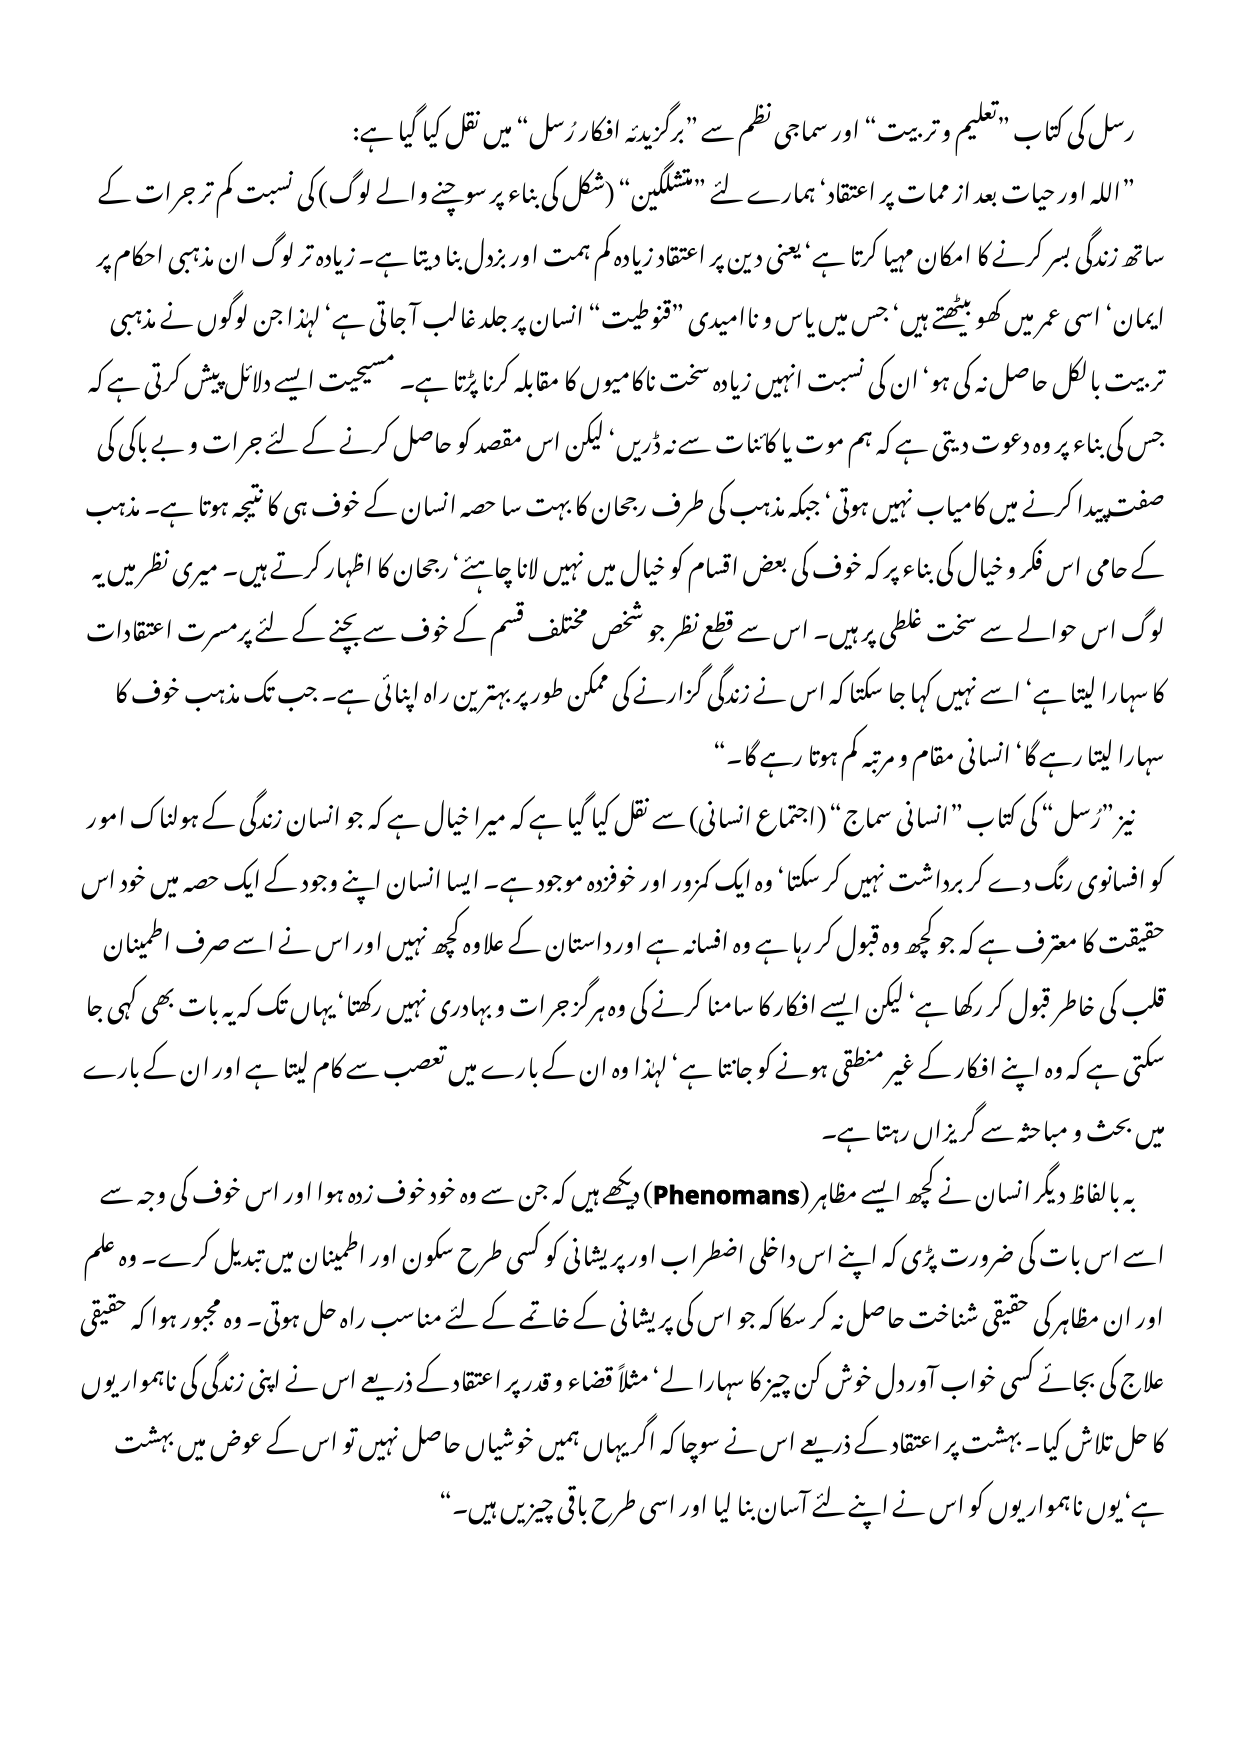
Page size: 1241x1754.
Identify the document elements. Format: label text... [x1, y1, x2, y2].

text بہ بالفاظ دیگر انسان نے کچھ ایسے مظاہر (Phenomans) دیکھے ہیں کہ جن سے وہ خود خوف زدہ ہوا اور اس خوف کی وجہ سے اسے اس بات کی ضرورت پڑی کہ اپنے اس داخلی اضطراب اور پریشانی کو کسی طرح سکون اور اطمینان میں تبدیل کرے۔ وہ علم اور ان مظاہر کی حقیقی شناخت حاصل نہ کر سکا کہ جو اس کی پریشانی کے خاتمے کے لئے مناسب راہ حل ہوتی۔ وہ مجبور ہوا کہ حقیقی علاج کی بجائے کسی خواب آور دل خوش کن چیز کا سہارا لے‘ مثلاً قضاء و قدر پر اعتقاد کے ذریعے اس نے اپنی زندگی کی ناہمواریوں کا حل تلاش کیا۔ بہشت پر اعتقاد کے ذریعے اس نے سوچا کہ اگر یہاں ہمیں خوشیاں حاصل نہیں تو اس کے عوض میں بہشت ہے‘ یوں ناہمواریوں کو اس نے اپنے لئے آسان بنا لیا اور اسی طرح باقی چیزیں ہیں۔“ [75, 1156, 1165, 1531]
text رسل کی کتاب ”تعلیم و تربیت“ اور سماجی نظم سے ”برگزیدئہ افکار رُسل“ میں نقل کیا گیا ہے: [75, 94, 1165, 156]
text ”اللہ اور حیات بعد از ممات پر اعتقاد‘ ہمارے لئے ”متشلگین“ (شکل کی بناء پر سوچنے والے لوگ) کی نسبت کم تر جرات کے ساتھ زندگی بسر کرنے کا امکان مہیا کرتا ہے‘ یعنی دین پر اعتقاد زیادہ کم ہمت اور بزدل بنا دیتا ہے۔ زیادہ تر لوگ ان مذہبی احکام پر ایمان‘ اسی عمر میں کھو بیٹھتے ہیں‘ جس میں یاس و ناامیدی ”قنوطیت“ انسان پر جلد غالب آ جاتی ہے‘ لہٰذا جن لوگوں نے مذہبی تربیت بالکل حاصل نہ کی ہو‘ ان کی نسبت انہیں زیادہ سخت ناکامیوں کا مقابلہ کرنا پڑتا ہے۔ مسیحیت ایسے دلائل پیش کرتی ہے کہ جس کی بناء پر وہ دعوت دیتی ہے کہ ہم موت یا کائنات سے نہ ڈریں‘ لیکن اس مقصد کو حاصل کرنے کے لئے جرات و بے باکی کی صفت پیدا کرنے میں کامیاب نہیں ہوتی‘ جبکہ مذہب کی طرف رجحان کا بہت سا حصہ انسان کے خوف ہی کا نتیجہ ہوتا ہے۔ مذہب کے حامی اس فکر و خیال کی بناء پر کہ خوف کی بعض اقسام کو خیال میں نہیں لانا چاہئے‘ رجحان کا اظہار کرتے ہیں۔ میری نظر میں یہ لوگ اس حوالے سے سخت غلطی پر ہیں۔ اس سے قطع نظر جو شخص مختلف قسم کے خوف سے بچنے کے لئے پرمسرت اعتقادات کا سہارا لیتا ہے‘ اسے نہیں کہا جا سکتا کہ اس نے زندگی گزارنے کی ممکن طور پر بہترین راہ اپنائی ہے۔ جب تک مذہب خوف کا سہارا لیتا رہے گا‘ انسانی مقام و مرتبہ کم ہوتا رہے گا۔“ [75, 156, 1165, 781]
text نیز ”رُسل“ کی کتاب ”انسانی سماج“ (اجتماع انسانی) سے نقل کیا گیا ہے کہ میرا خیال ہے کہ جو انسان زندگی کے ہولناک امور کو افسانوی رنگ دے کر برداشت نہیں کر سکتا‘ وہ ایک کمزور اور خوفزدہ موجود ہے۔ ایسا انسان اپنے وجود کے ایک حصہ میں خود اس حقیقت کا معترف ہے کہ جو کچھ وہ قبول کر رہا ہے وہ افسانہ ہے اور داستان کے علاوہ کچھ نہیں اور اس نے اسے صرف اطمینان قلب کی خاطر قبول کر رکھا ہے‘ لیکن ایسے افکار کا سامنا کرنے کی وہ ہرگز جرات و بہادری نہیں رکھتا‘ یہاں تک کہ یہ بات بھی کہی جا سکتی ہے کہ وہ اپنے افکار کے غیر منطقی ہونے کو جانتا ہے‘ لہٰذا وہ ان کے بارے میں تعصب سے کام لیتا ہے اور ان کے بارے میں بحث و مباحثہ سے گریزاں رہتا ہے۔ [75, 781, 1165, 1156]
